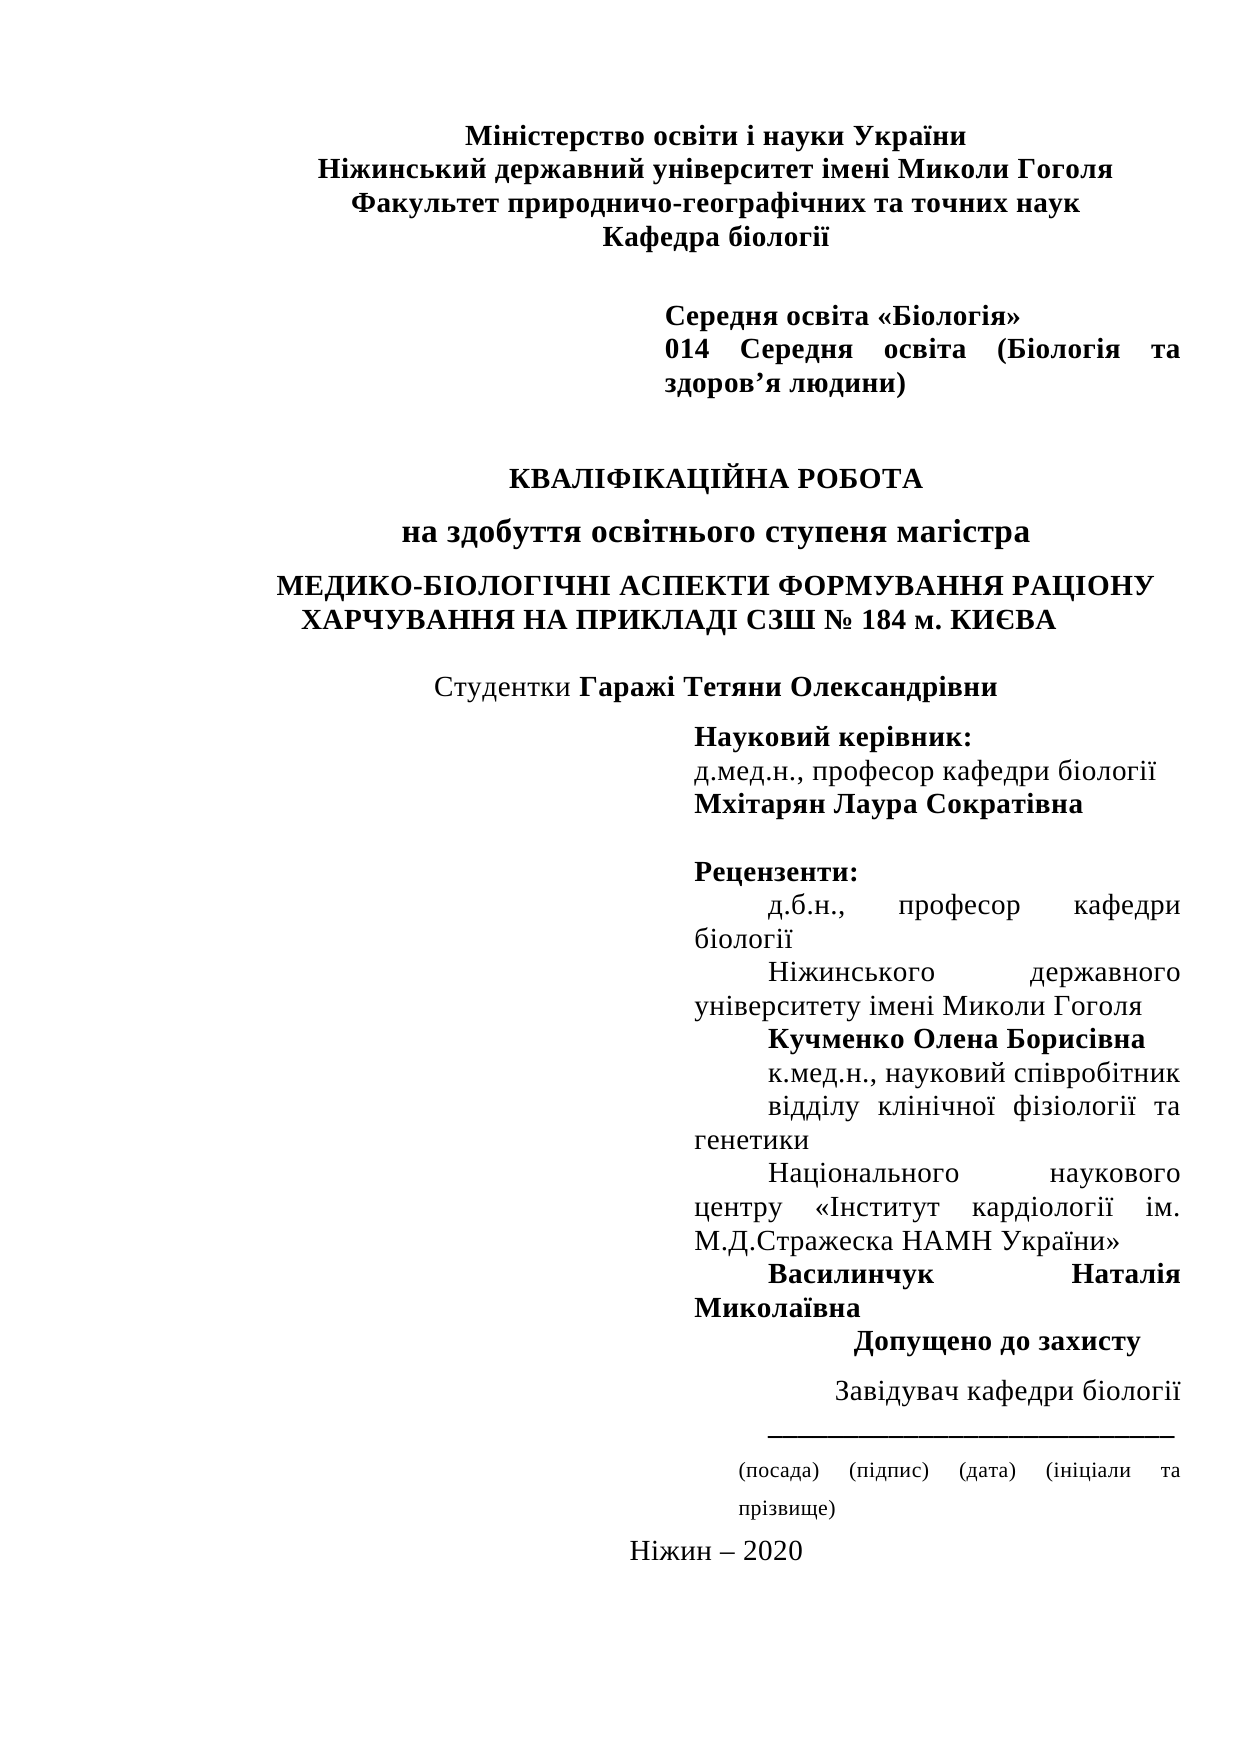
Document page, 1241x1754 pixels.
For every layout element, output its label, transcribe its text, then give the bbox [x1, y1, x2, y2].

text відділу клінічної фізіології та генетики [694, 1088, 1181, 1156]
text Факультет природничо-географічних та точних наук [177, 185, 1181, 219]
text Ніжинського державного університету імені Миколи Гоголя [694, 954, 1181, 1021]
text к.мед.н., науковий співробітник [694, 1055, 1181, 1088]
text (посада) (підпис) (дата) (ініціали та прізвище) [738, 1457, 1181, 1520]
text д.мед.н., професор кафедри біології [605, 753, 1181, 787]
text Завідувач кафедри біології [177, 1373, 1181, 1407]
text ___________________________ [738, 1407, 1181, 1441]
text Василинчук Наталія Миколаївна [694, 1256, 1181, 1323]
text Допущено до захисту [694, 1323, 1181, 1357]
text Кафедра біології [177, 219, 1181, 252]
text Національного наукового центру «Інститут кардіології ім. М.Д.Стражеска НАМН України» [694, 1156, 1181, 1256]
text КВАЛІФІКАЦІЙНА РОБОТА [177, 461, 1181, 494]
text Середня освіта «Біологія» [177, 298, 1181, 331]
text Науковий керівник: [605, 719, 1181, 753]
text д.б.н., професор кафедри біології [694, 887, 1181, 954]
text Рецензенти: [605, 854, 1181, 887]
text Мхітарян Лаура Сократівна [605, 787, 1181, 820]
text Міністерство освіти і науки України [177, 118, 1181, 152]
text Ніжинський державний університет імені Миколи Гоголя [177, 152, 1181, 185]
text Кучменко Олена Борисівна [694, 1021, 1181, 1055]
text Студентки Гаражі Тетяни Олександрівни [177, 669, 1181, 703]
text МЕДИКО-БІОЛОГІЧНІ АСПЕКТИ ФОРМУВАННЯ РАЦІОНУ ХАРЧУВАННЯ НА ПРИКЛАДІ СЗШ № 184 м. КИЄВА [177, 568, 1181, 636]
text 014 Середня освіта (Біологія та здоров’я людини) [664, 331, 1181, 398]
text Ніжин – 2020 [177, 1533, 1181, 1567]
text на здобуття освітнього ступеня магістра [177, 511, 1181, 549]
